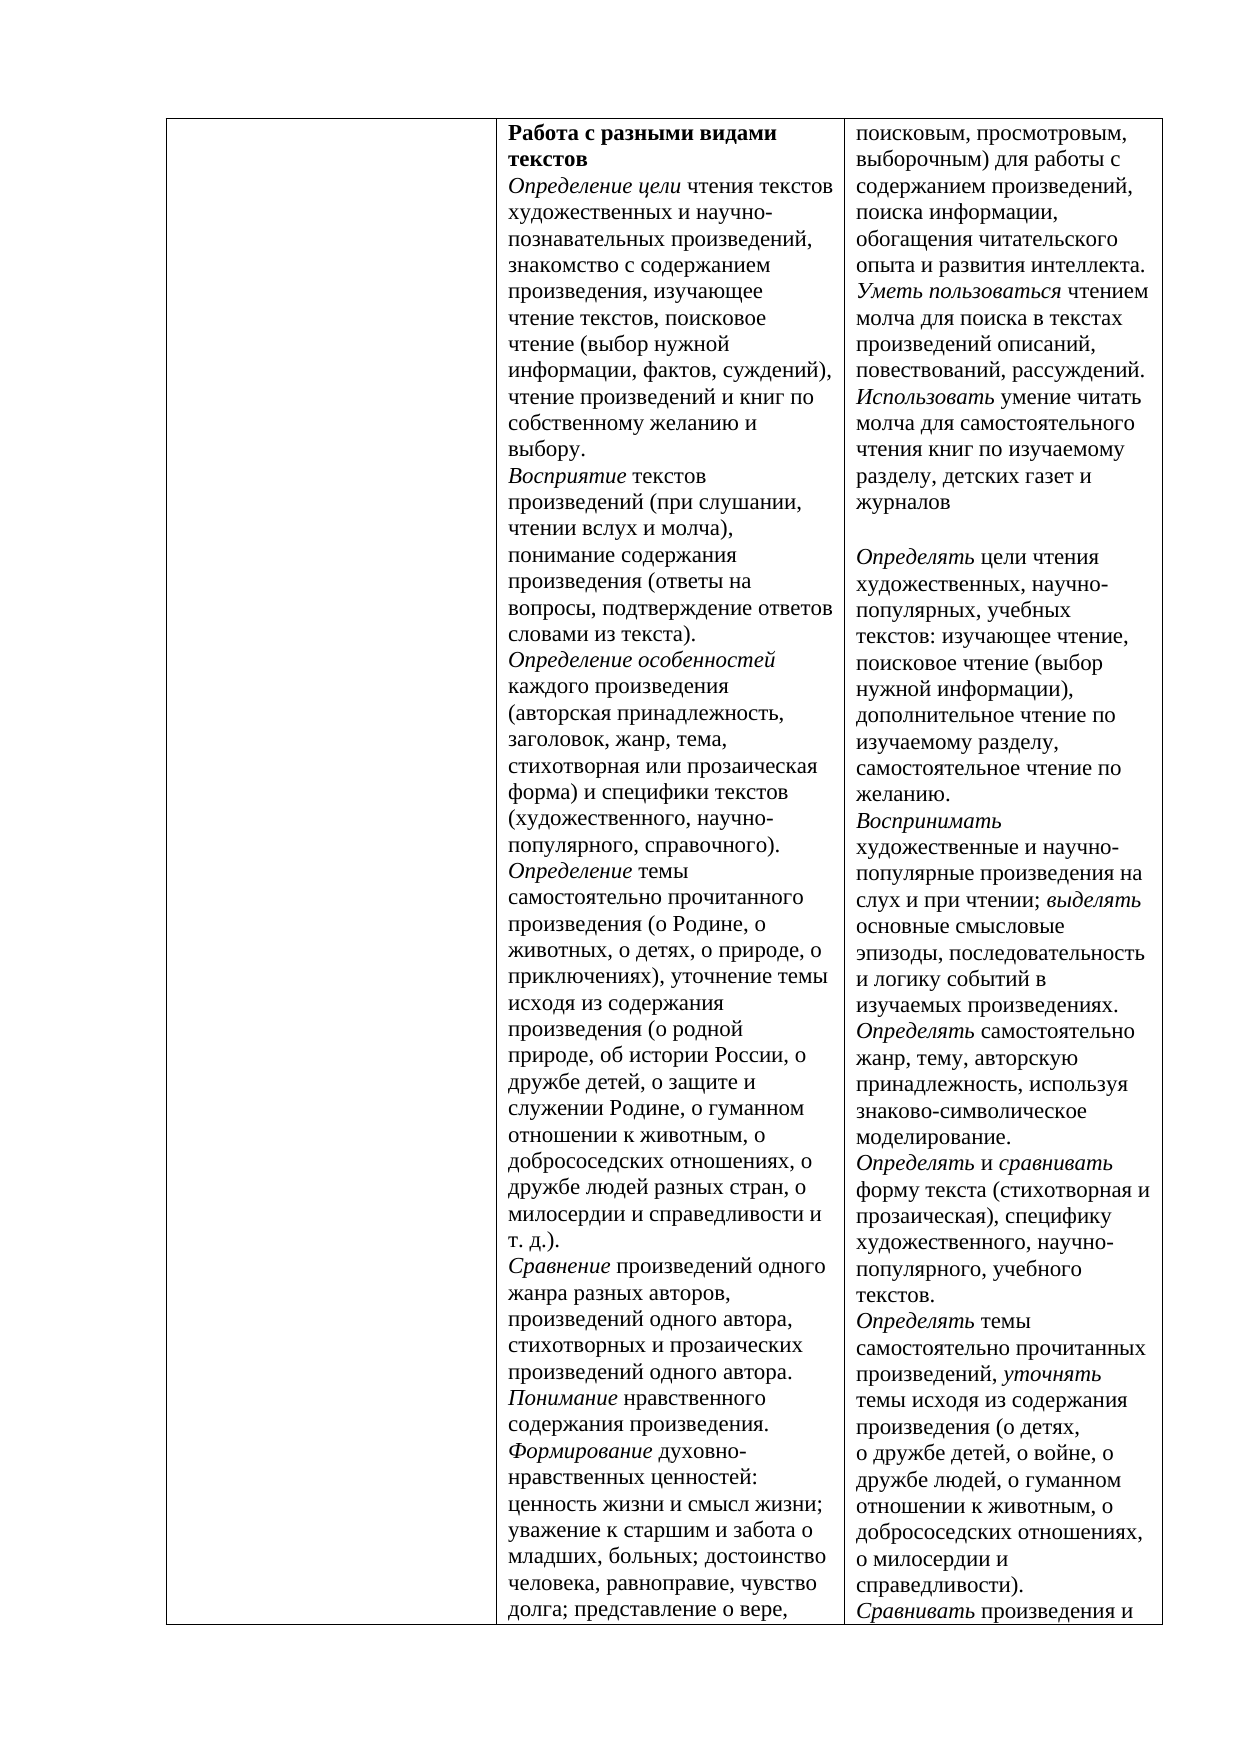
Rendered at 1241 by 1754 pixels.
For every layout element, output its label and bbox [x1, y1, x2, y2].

table_cell [497, 119, 844, 1624]
table_cell [167, 119, 496, 1624]
table_cell [845, 119, 1162, 1624]
